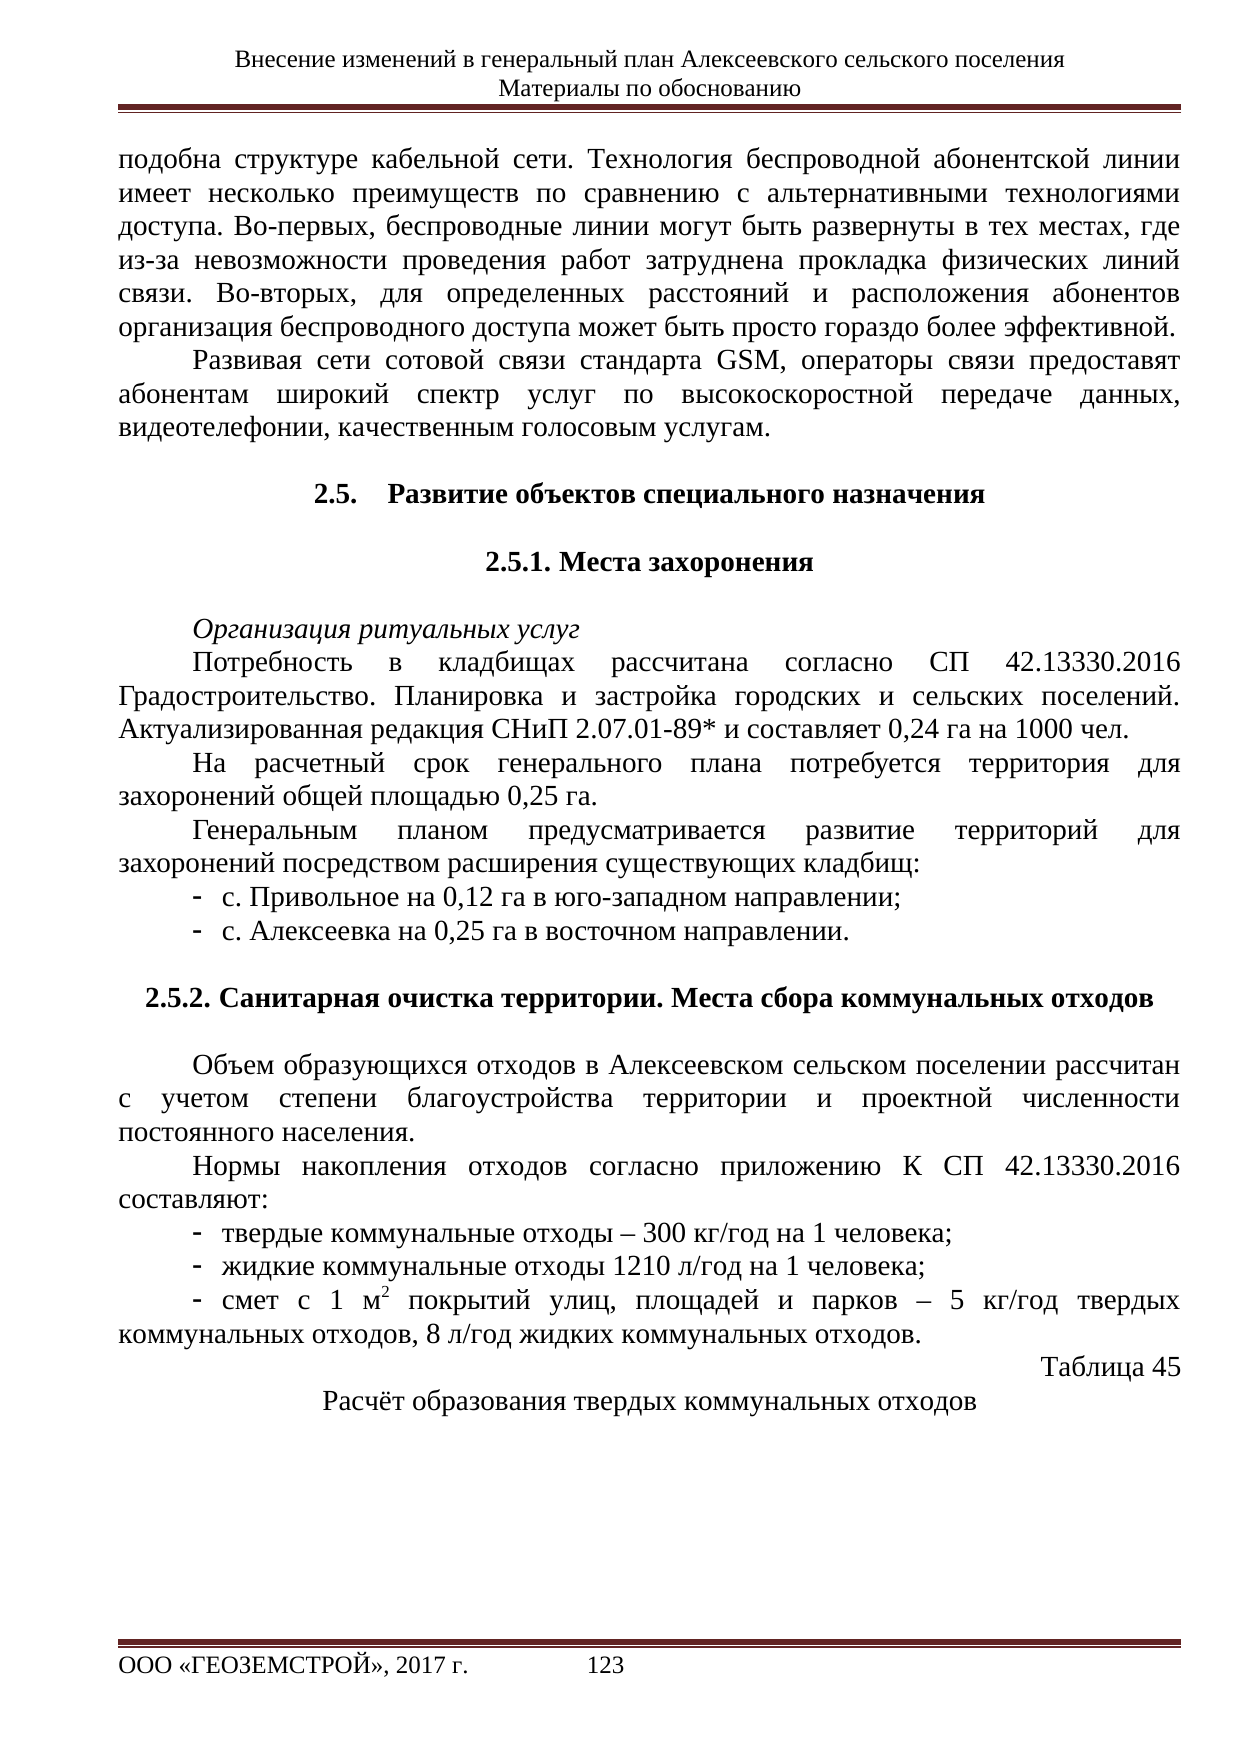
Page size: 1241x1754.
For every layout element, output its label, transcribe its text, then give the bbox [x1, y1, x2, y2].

list жидкие коммунальные отходы 1210 л/год на 1 человека; [118, 1248, 1181, 1282]
text Объем образующихся отходов в Алексеевском сельском поселении рассчитан с учетом степени благоустройства территории и проектной численности постоянного населения. [118, 1047, 1181, 1148]
list с. Привольное на 0,12 га в юго-западном направлении; [118, 879, 1181, 913]
list Генеральным планом предусматривается развитие территорий для захоронений посредством расширения существующих кладбищ: [118, 812, 1181, 879]
list с. Алексеевка на 0,25 га в восточном направлении. [118, 913, 1181, 946]
text Развивая сети сотовой связи стандарта GSM, операторы связи предоставят абонентам широкий спектр услуг по высокоскоростной передаче данных, видеотелефонии, качественным голосовым услугам. [118, 342, 1181, 443]
text Таблица 45 [118, 1349, 1181, 1383]
text Нормы накопления отходов согласно приложению К СП 42.13330.2016 составляют: [118, 1148, 1181, 1215]
list смет с 1 м2 покрытий улиц, площадей и парков – 5 кг/год твердых коммунальных отходов, 8 л/год жидких коммунальных отходов. [118, 1282, 1181, 1349]
list Санитарная очистка территории. Места сбора коммунальных отходов [118, 980, 1181, 1013]
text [118, 141, 1181, 342]
list Места захоронения [118, 544, 1181, 577]
list Развитие объектов специального назначения [118, 477, 1181, 510]
list Потребность в кладбищах рассчитана согласно СП 42.13330.2016 Градостроительство. Планировка и застройка городских и сельских поселений. Актуализированная редакция СНиП 2.07.01-89* и составляет 0,24 га на 1000 чел. [118, 644, 1181, 745]
text Расчёт образования твердых коммунальных отходов [118, 1383, 1181, 1416]
text Организация ритуальных услуг [118, 611, 1181, 644]
list На расчетный срок генерального плана потребуется территория для захоронений общей площадью 0,25 га. [118, 745, 1181, 812]
list твердые коммунальные отходы – 300 кг/год на 1 человека; [118, 1215, 1181, 1248]
